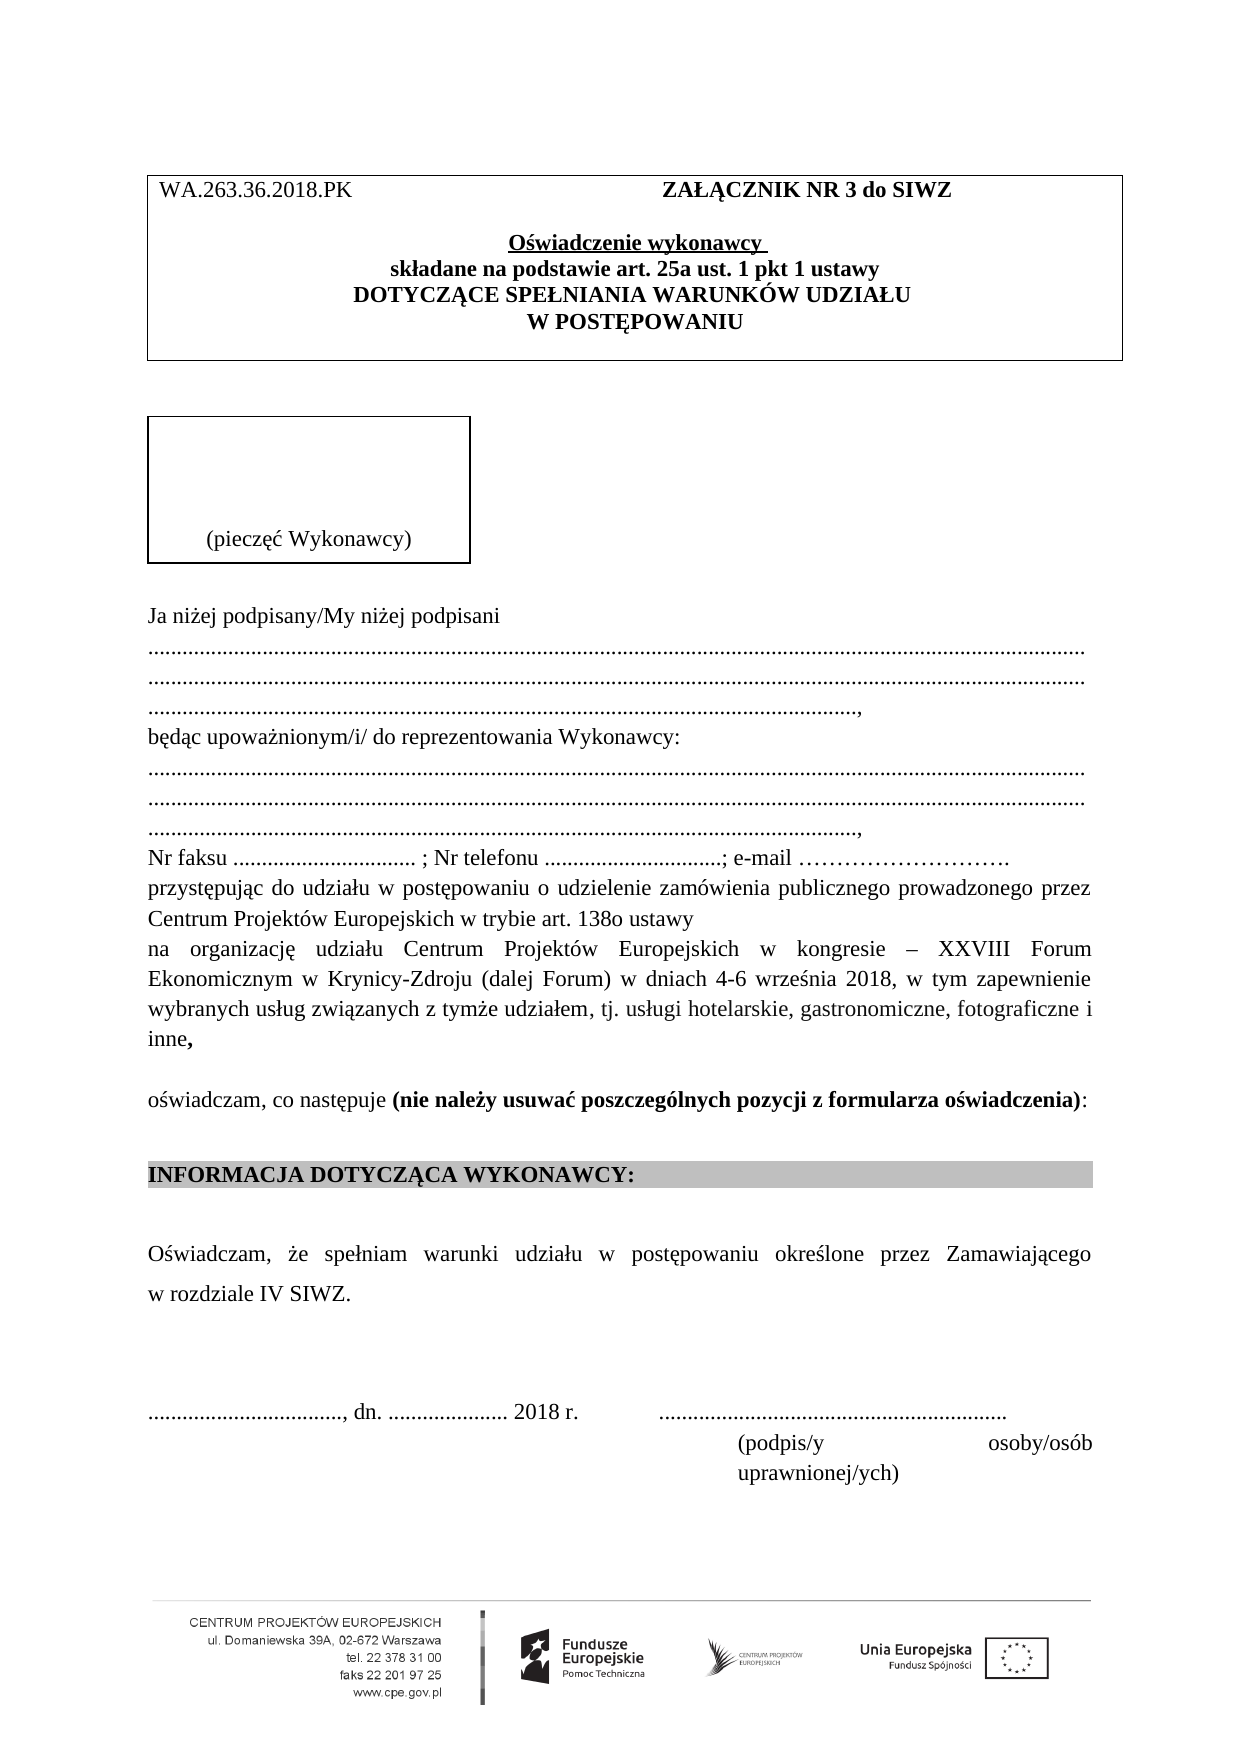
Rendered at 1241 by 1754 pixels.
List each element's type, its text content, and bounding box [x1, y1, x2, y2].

text .................................., dn. ..................... 2018 r. ............................................................. [148, 1398, 1093, 1425]
table_header WA.263.36.2018.PK ZAŁĄCZNIK NR 3 do SIWZ [148, 176, 1122, 229]
text będąc upoważnionym/i/ do reprezentowania Wykonawcy: [148, 723, 1093, 750]
text Ja niżej podpisany/My niżej podpisani [148, 602, 1093, 629]
text INFORMACJA DOTYCZĄCA WYKONAWCY: [148, 1161, 1093, 1188]
text ...................................................................................................................................................................................................................................................................................................................................................................................................................................................................., [148, 753, 1093, 840]
text oświadczam, co następuje (nie należy usuwać poszczególnych pozycji z formularza oświadczenia): [148, 1086, 1093, 1112]
table_cell Oświadczenie wykonawcy składane na podstawie art. 25a ust. 1 pkt 1 ustawy DOTYCZĄCE SPEŁNIANIA WARUNKÓW UDZIAŁU W POSTĘPOWANIU [148, 229, 1122, 360]
text ...................................................................................................................................................................................................................................................................................................................................................................................................................................................................., [148, 633, 1093, 719]
text przystępując do udziału w postępowaniu o udzielenie zamówienia publicznego prowadzonego przez Centrum Projektów Europejskich w trybie art. 138o ustawy [148, 874, 1093, 931]
text Nr faksu ................................ ; Nr telefonu ...............................; e-mail ………………………. [148, 844, 1093, 871]
text (pieczęć Wykonawcy) [149, 527, 469, 554]
text (podpis/y osoby/osób uprawnionej/ych) [738, 1428, 1093, 1485]
text na organizację udziału Centrum Projektów Europejskich w kongresie – XXVIII Forum Ekonomicznym w Krynicy-Zdroju (dalej Forum) w dniach 4-6 września 2018, w tym zapewnienie wybranych usług związanych z tymże udziałem, tj. usługi hotelarskie, gastronomiczne, fotograficzne i inne, [148, 935, 1093, 1052]
picture [147, 1595, 1096, 1710]
text Oświadczam, że spełniam warunki udziału w postępowaniu określone przez Zamawiającego w rozdziale IV SIWZ. [148, 1240, 1093, 1306]
